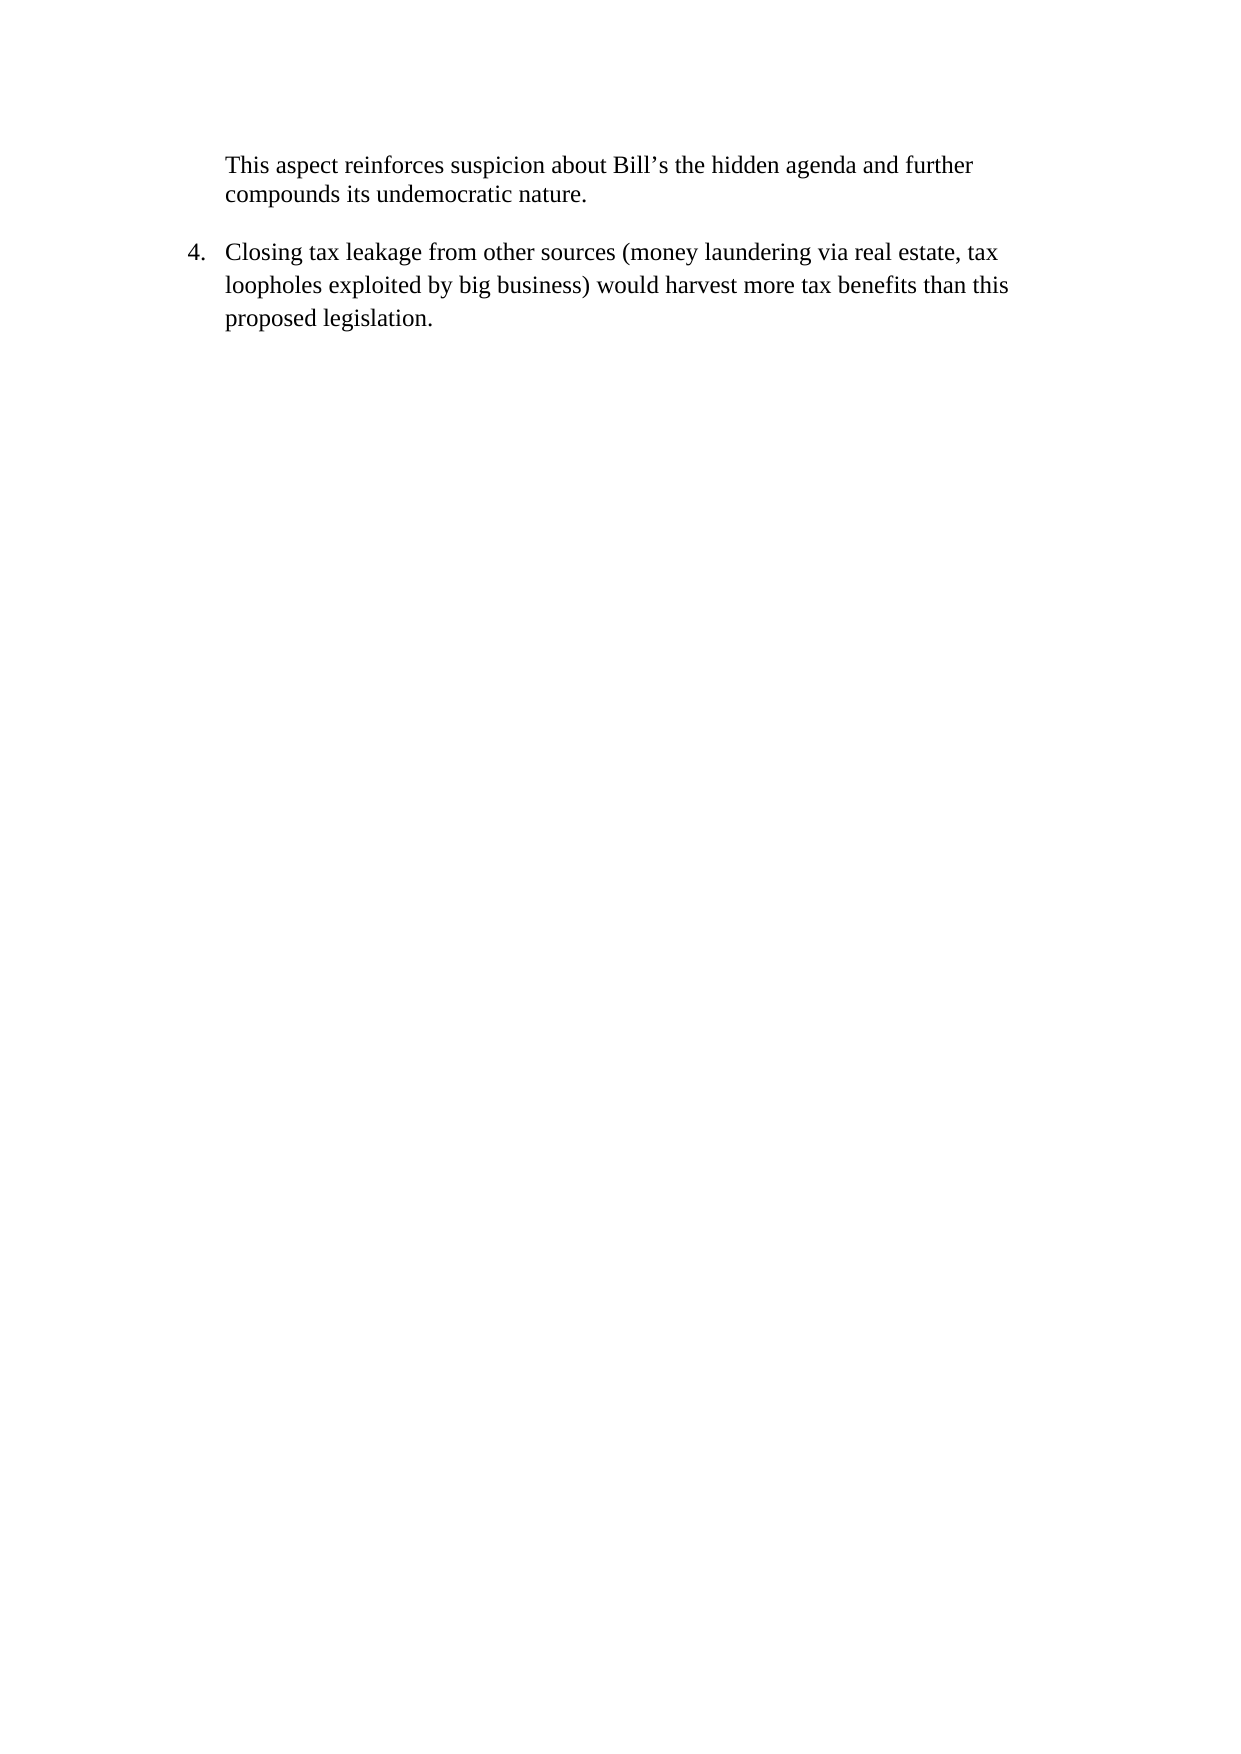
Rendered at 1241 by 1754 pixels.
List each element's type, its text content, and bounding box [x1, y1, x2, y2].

text This aspect reinforces suspicion about Bill’s the hidden agenda and further compounds its undemocratic nature. [225, 150, 1090, 207]
list Closing tax leakage from other sources (money laundering via real estate, tax loopholes exploited by big business) would harvest more tax benefits than this proposed legislation. [187, 237, 1090, 331]
